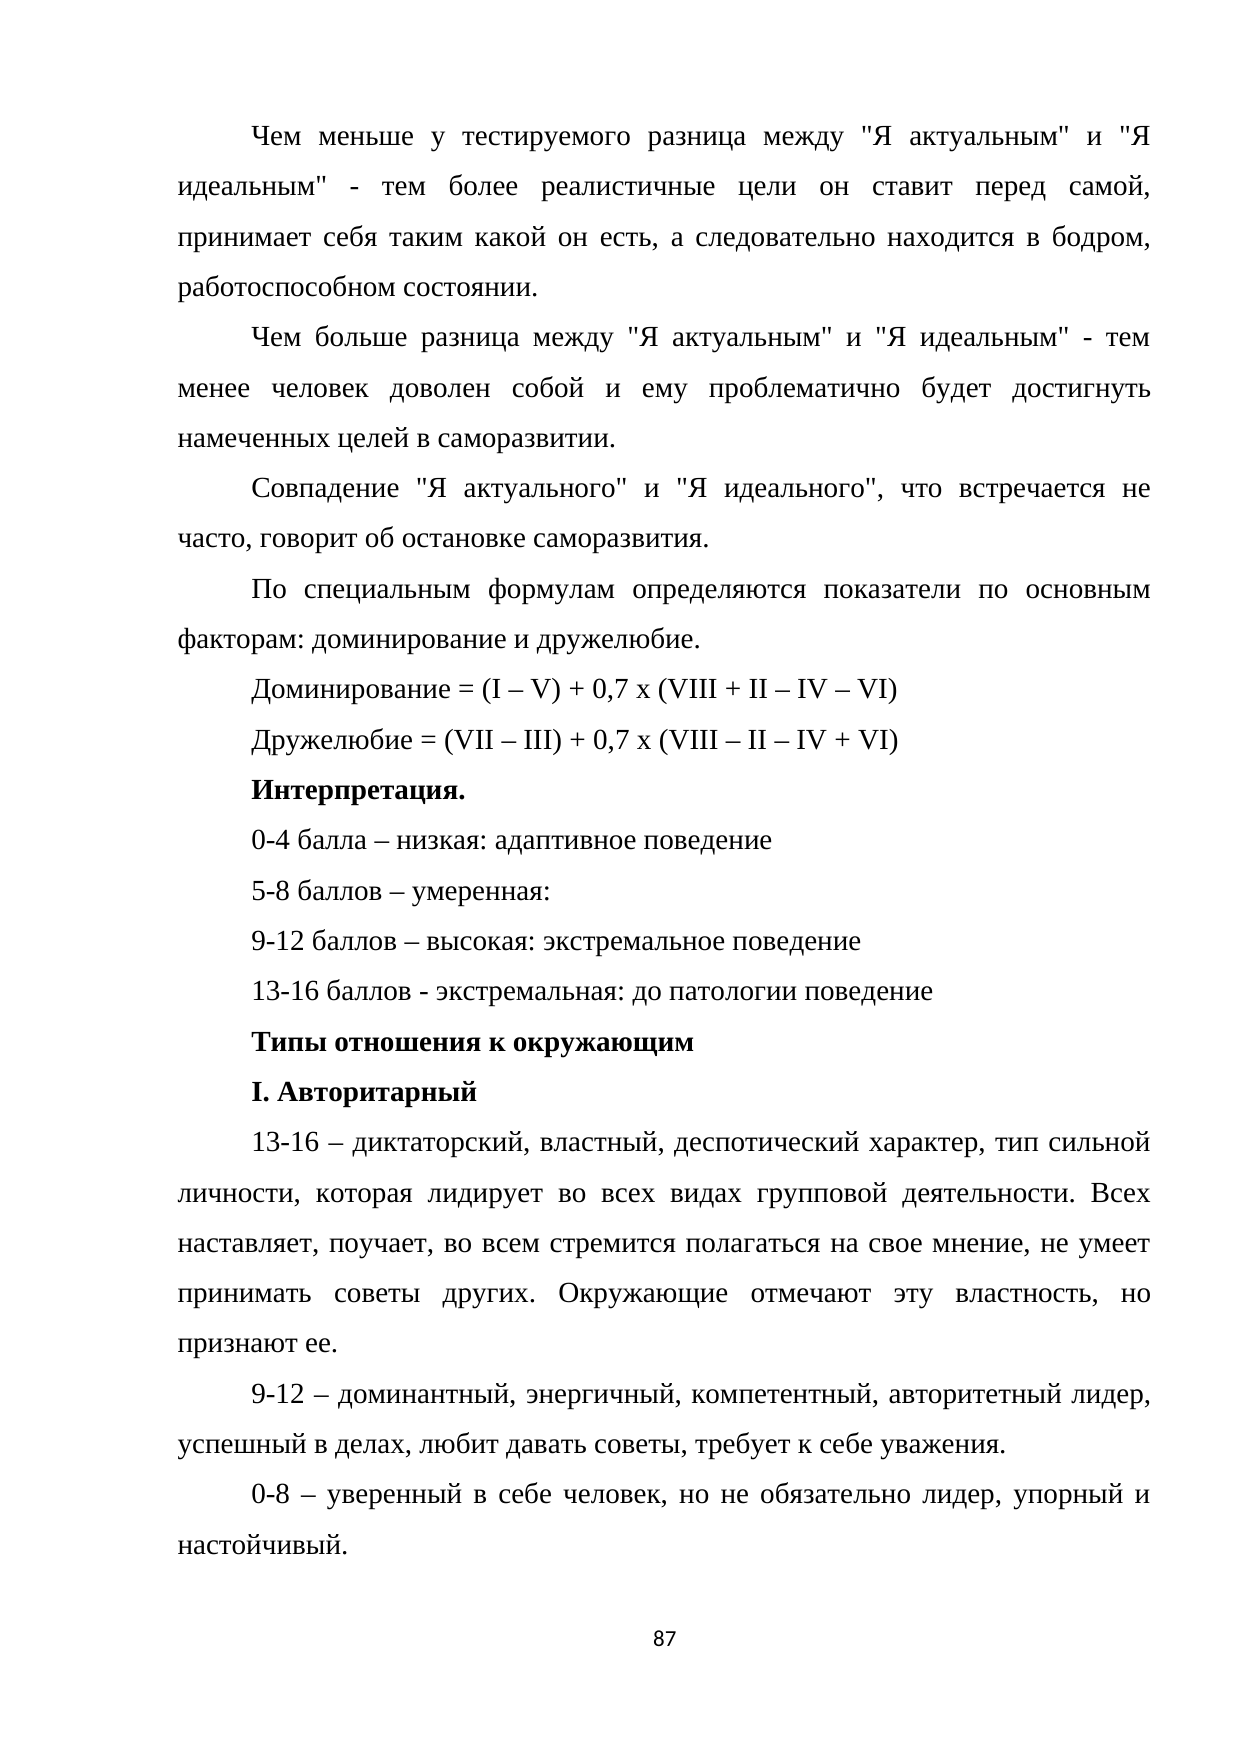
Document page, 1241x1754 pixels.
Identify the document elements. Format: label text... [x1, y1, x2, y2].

list 5-8 баллов – умеренная: [177, 873, 1152, 906]
list Интерпретация. [177, 772, 1152, 806]
list 13-16 баллов - экстремальная: до патологии поведение [177, 973, 1152, 1007]
list 0-4 балла – низкая: адаптивное поведение [177, 822, 1152, 856]
list 9-12 баллов – высокая: экстремальное поведение [177, 923, 1152, 957]
list По специальным формулам определяются показатели по основным факторам: доминирование и дружелюбие. [177, 571, 1152, 655]
list 13-16 – диктаторский, властный, деспотический характер, тип сильной личности, которая лидирует во всех видах групповой деятельности. Всех наставляет, поучает, во всем стремится полагаться на свое мнение, не умеет принимать советы других. Окружающие отмечают эту властность, но признают ее. [177, 1124, 1152, 1359]
list I. Авторитарный [177, 1074, 1152, 1108]
list Чем больше разница между "Я актуальным" и "Я идеальным" - тем менее человек доволен собой и ему проблематично будет достигнуть намеченных целей в саморазвитии. [177, 319, 1152, 453]
list 0-8 – уверенный в себе человек, но не обязательно лидер, упорный и настойчивый. [177, 1477, 1152, 1560]
list Чем меньше у тестируемого разница между "Я актуальным" и "Я идеальным" - тем более реалистичные цели он ставит перед самой, принимает себя таким какой он есть, а следовательно находится в бодром, работоспособном состоянии. [177, 118, 1152, 303]
list 9-12 – доминантный, энергичный, компетентный, авторитетный лидер, успешный в делах, любит давать советы, требует к себе уважения. [177, 1376, 1152, 1460]
list Совпадение "Я актуального" и "Я идеального", что встречается не часто, говорит об остановке саморазвития. [177, 470, 1152, 554]
list Дружелюбие = (VII – III) + 0,7 х (VIII – II – IV + VI) [177, 722, 1152, 755]
list Доминирование = (I – V) + 0,7 х (VIII + II – IV – VI) [177, 672, 1152, 705]
list Типы отношения к окружающим [177, 1024, 1152, 1057]
